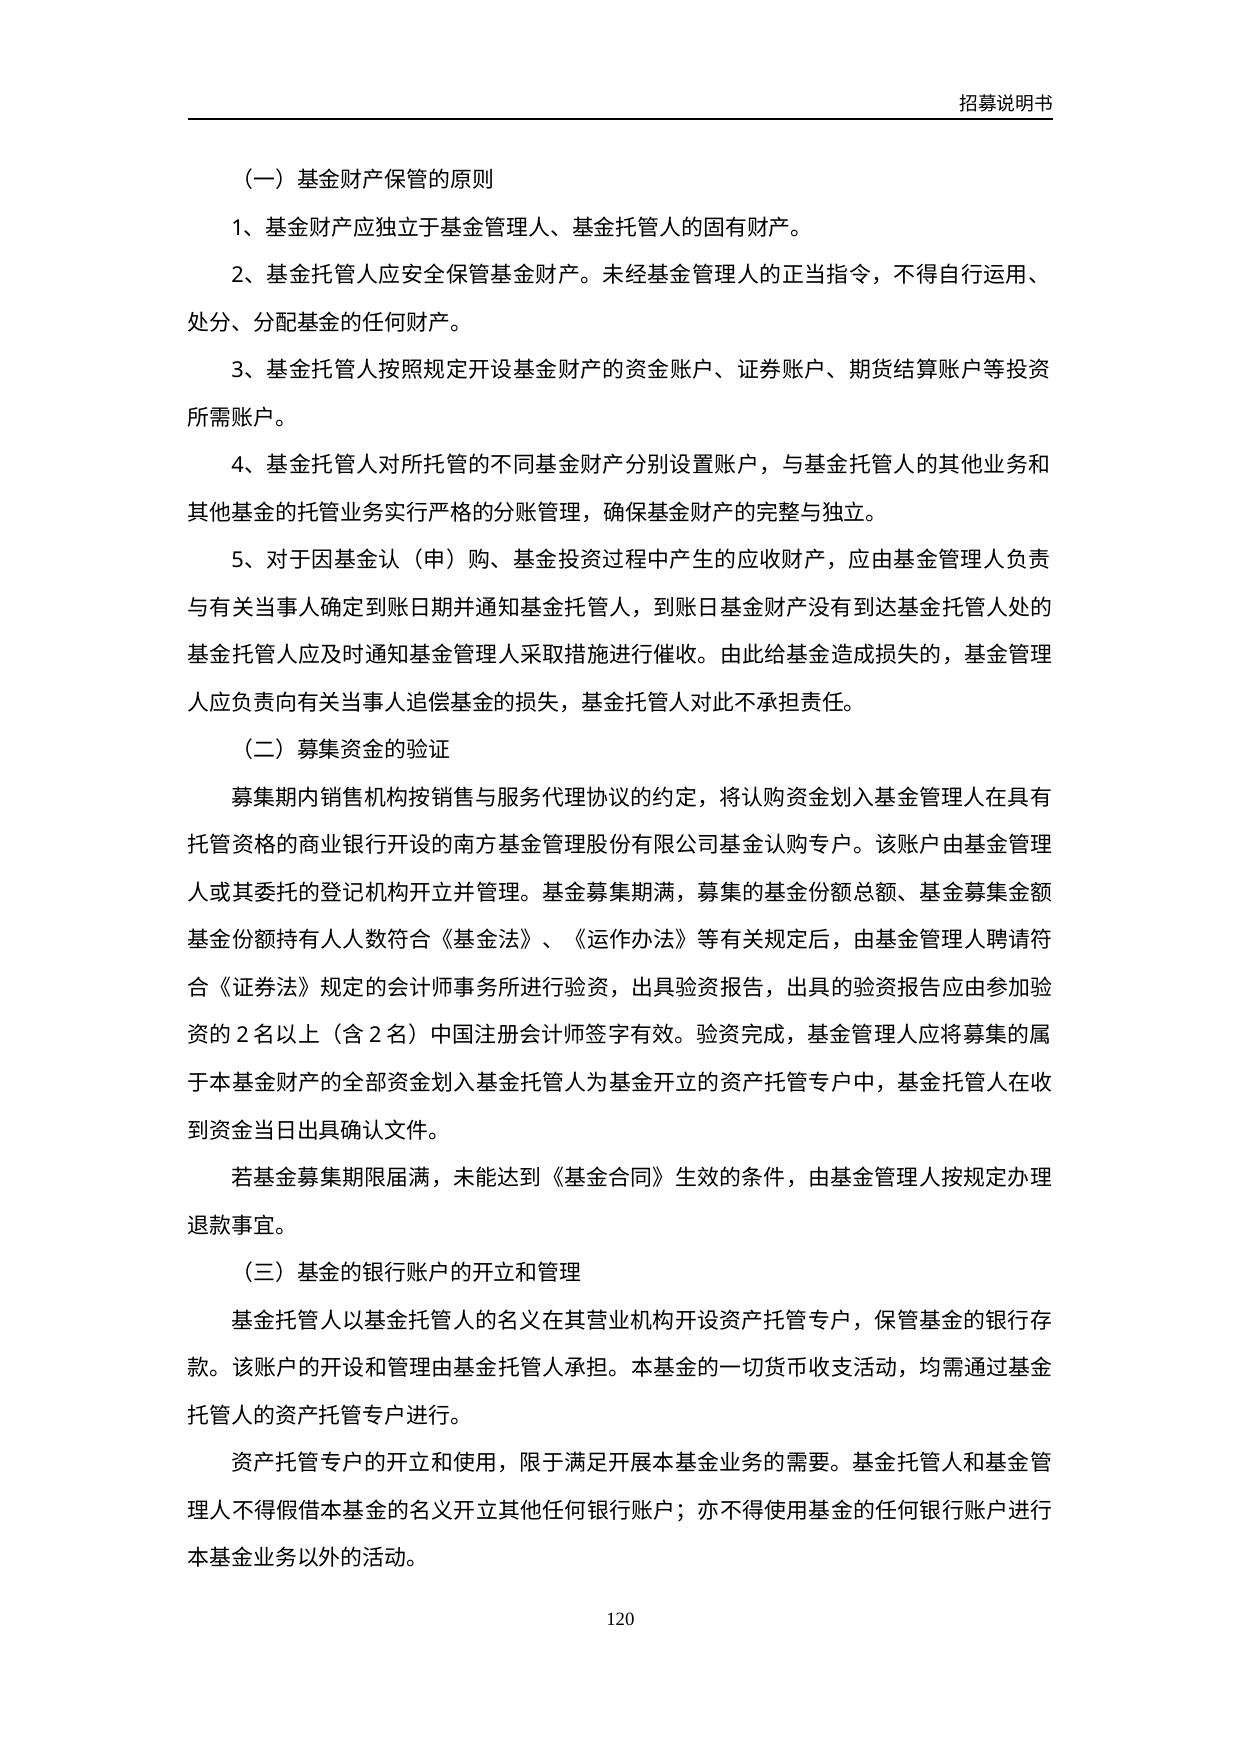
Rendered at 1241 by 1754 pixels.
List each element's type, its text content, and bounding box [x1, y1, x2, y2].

text 1、基金财产应独立于基金管理人、基金托管人的固有财产。 [187, 209, 1053, 241]
text 募集期内销售机构按销售与服务代理协议的约定，将认购资金划入基金管理人在具有托管资格的商业银行开设的南方基金管理股份有限公司基金认购专户。该账户由基金管理人或其委托的登记机构开立并管理。基金募集期满，募集的基金份额总额、基金募集金额、基金份额持有人人数符合《基金法》、《运作办法》等有关规定后，由基金管理人聘请符合《证券法》规定的会计师事务所进行验资，出具验资报告，出具的验资报告应由参加验资的2名以上（含2名）中国注册会计师签字有效。验资完成，基金管理人应将募集的属于本基金财产的全部资金划入基金托管人为基金开立的资产托管专户中，基金托管人在收到资金当日出具确认文件。 [187, 780, 1053, 1144]
text 资产托管专户的开立和使用，限于满足开展本基金业务的需要。基金托管人和基金管理人不得假借本基金的名义开立其他任何银行账户；亦不得使用基金的任何银行账户进行本基金业务以外的活动。 [187, 1445, 1053, 1572]
text 2、基金托管人应安全保管基金财产。未经基金管理人的正当指令，不得自行运用、处分、分配基金的任何财产。 [187, 257, 1053, 336]
text 3、基金托管人按照规定开设基金财产的资金账户、证券账户、期货结算账户等投资所需账户。 [187, 352, 1053, 431]
text （二）募集资金的验证 [187, 732, 1053, 764]
text 4、基金托管人对所托管的不同基金财产分别设置账户，与基金托管人的其他业务和其他基金的托管业务实行严格的分账管理，确保基金财产的完整与独立。 [187, 447, 1053, 527]
text 若基金募集期限届满，未能达到《基金合同》生效的条件，由基金管理人按规定办理退款事宜。 [187, 1160, 1053, 1239]
text （三）基金的银行账户的开立和管理 [187, 1255, 1053, 1287]
text 基金托管人以基金托管人的名义在其营业机构开设资产托管专户，保管基金的银行存款。该账户的开设和管理由基金托管人承担。本基金的一切货币收支活动，均需通过基金托管人的资产托管专户进行。 [187, 1303, 1053, 1429]
text （一）基金财产保管的原则 [187, 162, 1053, 194]
text 5、对于因基金认（申）购、基金投资过程中产生的应收财产，应由基金管理人负责与有关当事人确定到账日期并通知基金托管人，到账日基金财产没有到达基金托管人处的，基金托管人应及时通知基金管理人采取措施进行催收。由此给基金造成损失的，基金管理人应负责向有关当事人追偿基金的损失，基金托管人对此不承担责任。 [187, 542, 1053, 717]
